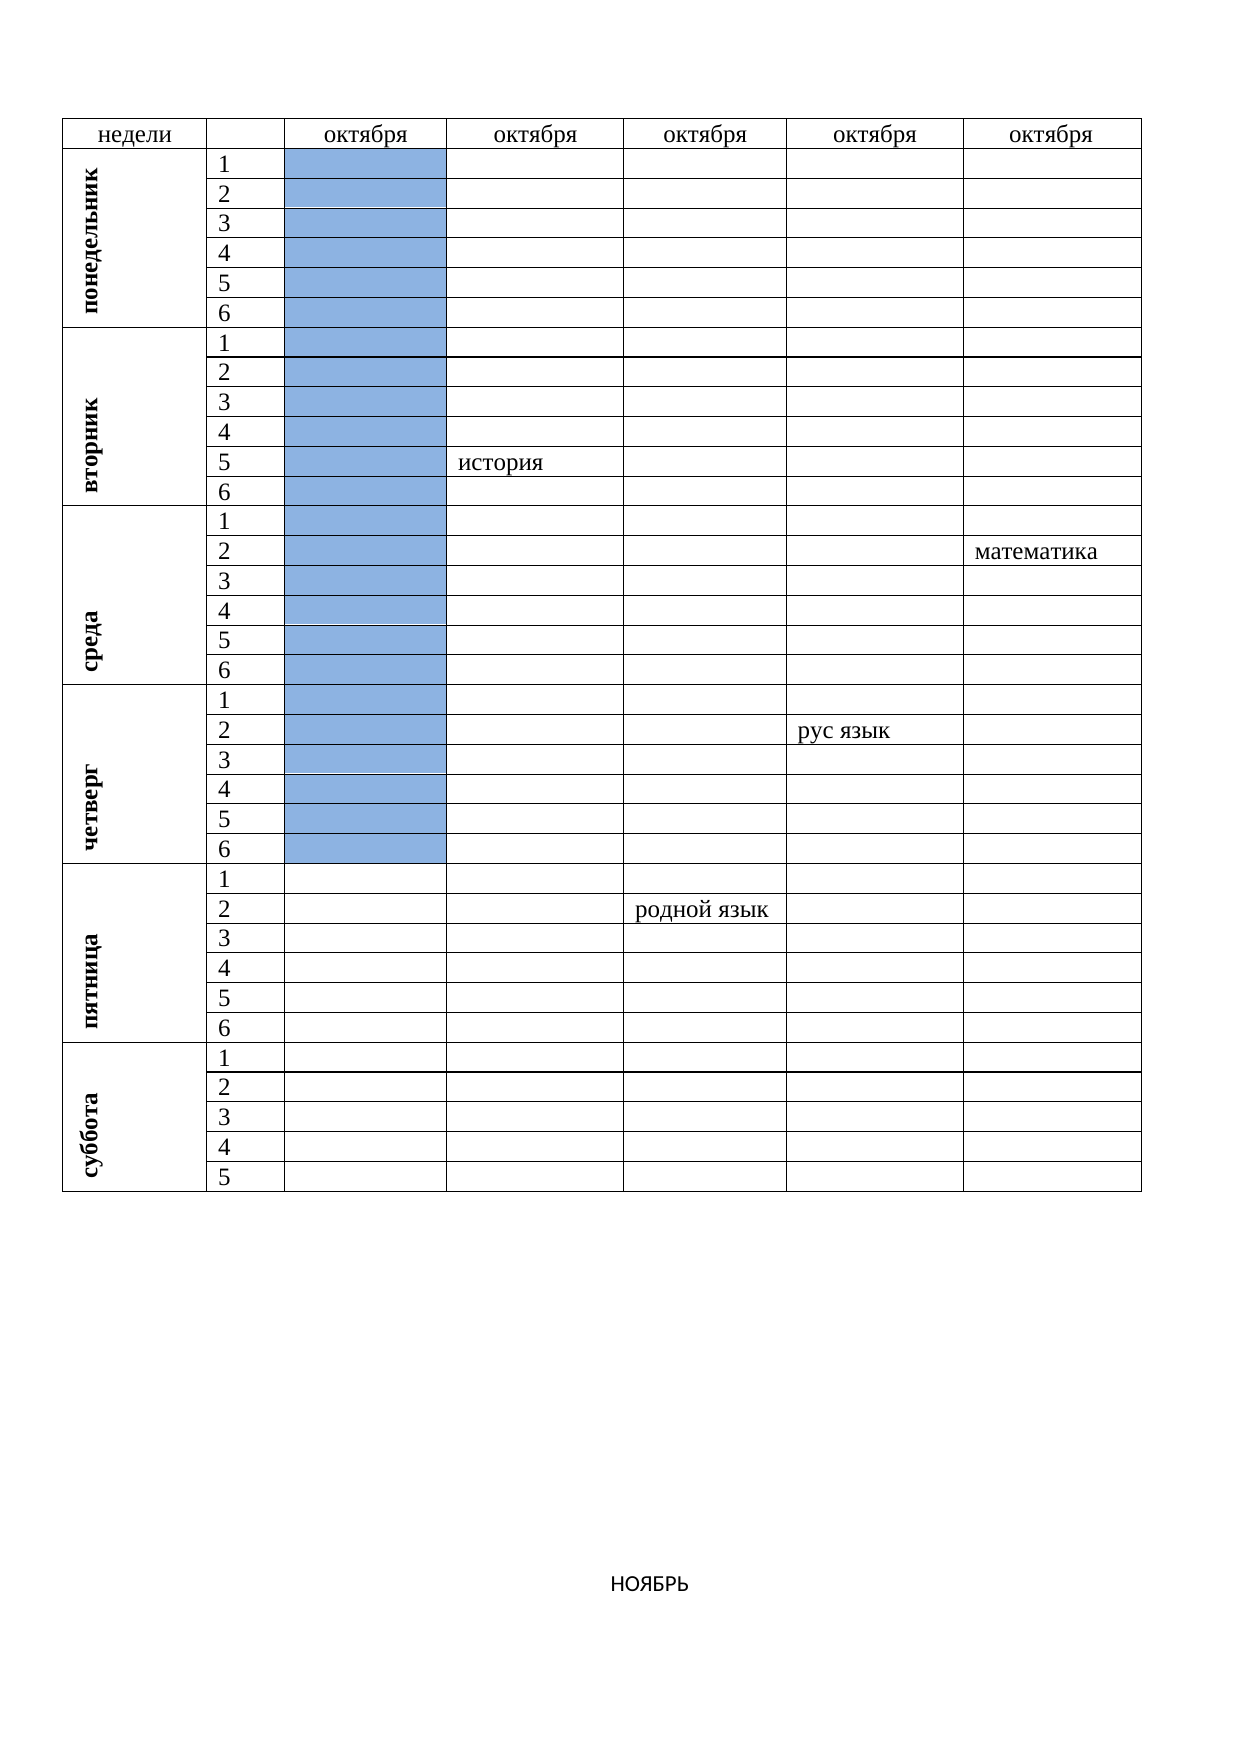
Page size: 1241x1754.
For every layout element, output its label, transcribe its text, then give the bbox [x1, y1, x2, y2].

table_cell [624, 209, 786, 237]
table_cell [447, 894, 623, 922]
table_cell [964, 1162, 1141, 1191]
table_cell 3 [207, 924, 284, 952]
table_cell [624, 328, 786, 356]
table_cell [787, 1073, 963, 1101]
table_cell 3 [207, 566, 284, 595]
table_cell [285, 1013, 446, 1042]
table_cell [787, 983, 963, 1012]
table_cell [447, 238, 623, 267]
table_cell [787, 1013, 963, 1042]
table_cell [447, 596, 623, 624]
table_cell [447, 1162, 623, 1191]
table_cell [624, 864, 786, 893]
table_cell 6 [207, 477, 284, 505]
table_cell [285, 358, 446, 386]
table_cell [787, 536, 963, 565]
table_cell [285, 596, 446, 624]
table_cell [447, 864, 623, 893]
table_cell родной язык [624, 894, 786, 922]
table_header 4 – 9 октября [447, 119, 623, 148]
text НОЯБРЬ [74, 1569, 1225, 1597]
table_cell [285, 298, 446, 327]
table_cell [447, 149, 623, 178]
table_cell 3 [207, 745, 284, 773]
table_cell 3 [207, 387, 284, 416]
table_cell [787, 1043, 963, 1071]
table_cell [964, 358, 1141, 386]
table_cell 2 [207, 715, 284, 744]
table_cell [285, 566, 446, 595]
table_cell суббота [63, 1043, 206, 1191]
table_cell [447, 1073, 623, 1101]
table_cell [447, 1043, 623, 1071]
table_cell [285, 775, 446, 803]
table_cell [447, 536, 623, 565]
table_cell [285, 1073, 446, 1101]
table_cell [964, 924, 1141, 952]
table_cell [447, 834, 623, 863]
table_cell [787, 179, 963, 207]
table_cell [964, 983, 1141, 1012]
table_cell 1 [207, 149, 284, 178]
table_cell [624, 626, 786, 654]
table_cell 4 [207, 238, 284, 267]
table_cell [285, 953, 446, 982]
table_cell [447, 358, 623, 386]
table_cell 5 [207, 1162, 284, 1191]
table_cell [285, 655, 446, 684]
table_cell [285, 804, 446, 833]
table_cell [624, 655, 786, 684]
table_cell [787, 775, 963, 803]
table_cell 5 [207, 626, 284, 654]
table_cell [447, 477, 623, 505]
table_cell [447, 685, 623, 714]
table_cell [787, 834, 963, 863]
table_cell [964, 149, 1141, 178]
table_cell [787, 506, 963, 535]
table_cell [624, 268, 786, 297]
table_cell [624, 834, 786, 863]
table_cell 2 [207, 179, 284, 207]
table_cell [964, 387, 1141, 416]
table_cell [964, 209, 1141, 237]
table_cell [964, 655, 1141, 684]
table_cell [964, 1043, 1141, 1071]
table_cell понедельник [63, 149, 206, 327]
table_cell [624, 983, 786, 1012]
table_cell [964, 804, 1141, 833]
table_cell 4 [207, 953, 284, 982]
table_cell [624, 715, 786, 744]
table_cell [285, 238, 446, 267]
table_cell [787, 655, 963, 684]
table_cell [285, 1132, 446, 1161]
table_cell [964, 775, 1141, 803]
table_cell [624, 1162, 786, 1191]
table_header 25-30 октября [964, 119, 1141, 148]
table_cell [285, 506, 446, 535]
table_cell [787, 924, 963, 952]
table_cell [964, 1073, 1141, 1101]
table_cell 4 [207, 417, 284, 446]
table_header Урок [207, 119, 284, 148]
table_cell [964, 298, 1141, 327]
table_cell [285, 834, 446, 863]
table_cell [447, 983, 623, 1012]
table_cell [447, 268, 623, 297]
table_cell [787, 268, 963, 297]
table_cell [964, 953, 1141, 982]
table_cell 3 [207, 1102, 284, 1131]
table_cell 4 [207, 1132, 284, 1161]
table_header Дни недели [63, 119, 206, 148]
table_cell [624, 775, 786, 803]
table_cell [285, 417, 446, 446]
table_cell [447, 328, 623, 356]
table_cell [285, 1043, 446, 1071]
table_cell [285, 149, 446, 178]
table_cell [285, 626, 446, 654]
table_cell [285, 1102, 446, 1131]
table_cell [285, 715, 446, 744]
table_cell 1 [207, 506, 284, 535]
table_cell [964, 328, 1141, 356]
table_cell [624, 596, 786, 624]
table_cell 1 [207, 864, 284, 893]
table_cell [787, 328, 963, 356]
table_cell [787, 804, 963, 833]
table_cell 5 [207, 447, 284, 476]
table_cell рус язык [787, 715, 963, 744]
table_cell 5 [207, 983, 284, 1012]
table_cell [624, 417, 786, 446]
table_cell [787, 298, 963, 327]
table_cell [964, 566, 1141, 595]
table_cell [787, 685, 963, 714]
table_cell [447, 626, 623, 654]
table_cell пятница [63, 864, 206, 1042]
table_cell 5 [207, 268, 284, 297]
table_cell [285, 894, 446, 922]
table_cell [787, 894, 963, 922]
table_cell [447, 179, 623, 207]
table_cell [624, 804, 786, 833]
table_cell [624, 179, 786, 207]
table_cell [624, 566, 786, 595]
table_cell [285, 328, 446, 356]
table_cell [624, 149, 786, 178]
table_cell [964, 894, 1141, 922]
table_cell [787, 358, 963, 386]
table_cell 2 [207, 358, 284, 386]
table_cell [624, 953, 786, 982]
table_cell [964, 685, 1141, 714]
table_cell [787, 417, 963, 446]
table_cell [285, 685, 446, 714]
table_cell [447, 655, 623, 684]
table_cell [787, 238, 963, 267]
table_cell [285, 745, 446, 773]
table_cell [964, 834, 1141, 863]
table_cell 4 [207, 596, 284, 624]
table_cell [285, 864, 446, 893]
table_cell [964, 506, 1141, 535]
table_cell [624, 924, 786, 952]
table_cell 2 [207, 536, 284, 565]
table_cell [285, 924, 446, 952]
table_cell четверг [63, 685, 206, 863]
table_cell [447, 775, 623, 803]
table_cell вторник [63, 328, 206, 505]
table_cell [285, 1162, 446, 1191]
table_cell [447, 506, 623, 535]
table_cell [624, 685, 786, 714]
table_cell [964, 268, 1141, 297]
table_cell [624, 358, 786, 386]
table_cell [285, 477, 446, 505]
table_cell [964, 1013, 1141, 1042]
table_cell [624, 1132, 786, 1161]
table_cell [964, 179, 1141, 207]
table_cell [285, 209, 446, 237]
table_cell [787, 477, 963, 505]
table_cell [447, 1013, 623, 1042]
table_header 1 – 2 октября [285, 119, 446, 148]
table_cell [787, 149, 963, 178]
table_cell 4 [207, 775, 284, 803]
table_cell [964, 1132, 1141, 1161]
table_cell [964, 238, 1141, 267]
table_cell [964, 596, 1141, 624]
table_cell [964, 1102, 1141, 1131]
table_cell 1 [207, 328, 284, 356]
table_cell [787, 953, 963, 982]
table_cell [624, 506, 786, 535]
table_cell [624, 477, 786, 505]
table_cell [624, 238, 786, 267]
table_cell [787, 596, 963, 624]
table_cell [964, 626, 1141, 654]
table_cell 6 [207, 1013, 284, 1042]
table_cell [624, 447, 786, 476]
table_cell [447, 745, 623, 773]
table_cell [447, 1132, 623, 1161]
table_cell [787, 209, 963, 237]
table_cell [624, 1102, 786, 1131]
table_cell [285, 268, 446, 297]
table_cell [787, 1132, 963, 1161]
table_cell [787, 864, 963, 893]
table_cell [447, 953, 623, 982]
table_cell [787, 387, 963, 416]
table_cell [624, 536, 786, 565]
table_cell [285, 447, 446, 476]
table_cell [964, 745, 1141, 773]
table_cell [447, 209, 623, 237]
table_cell [447, 417, 623, 446]
table_cell 1 [207, 1043, 284, 1071]
table_cell [447, 387, 623, 416]
table_cell [964, 715, 1141, 744]
table_cell 2 [207, 1073, 284, 1101]
table_cell [624, 745, 786, 773]
table_cell [285, 387, 446, 416]
table_cell [787, 626, 963, 654]
table_cell математика [964, 536, 1141, 565]
table_header 11 – 16 октября [624, 119, 786, 148]
table_cell [447, 566, 623, 595]
table_cell [964, 477, 1141, 505]
table_cell [447, 1102, 623, 1131]
table_cell [624, 1073, 786, 1101]
table_cell 5 [207, 804, 284, 833]
table_cell 6 [207, 655, 284, 684]
table_cell [285, 179, 446, 207]
table_cell [964, 864, 1141, 893]
table_cell 2 [207, 894, 284, 922]
table_cell [447, 715, 623, 744]
table_cell [447, 298, 623, 327]
table_cell [285, 983, 446, 1012]
table_cell [624, 387, 786, 416]
table_cell 6 [207, 298, 284, 327]
table_cell [964, 447, 1141, 476]
table_cell [624, 298, 786, 327]
table_cell [787, 566, 963, 595]
table_cell [787, 447, 963, 476]
table_cell [787, 1162, 963, 1191]
table_cell [447, 804, 623, 833]
table_cell [624, 1043, 786, 1071]
table_cell 3 [207, 209, 284, 237]
table_cell среда [63, 506, 206, 684]
table_header 18 -23 октября [787, 119, 963, 148]
table_cell [787, 745, 963, 773]
table_cell [447, 924, 623, 952]
table_cell история [447, 447, 623, 476]
table_cell [624, 1013, 786, 1042]
table_cell 6 [207, 834, 284, 863]
table_cell [285, 536, 446, 565]
table_cell [787, 1102, 963, 1131]
table_cell [964, 417, 1141, 446]
table_cell 1 [207, 685, 284, 714]
